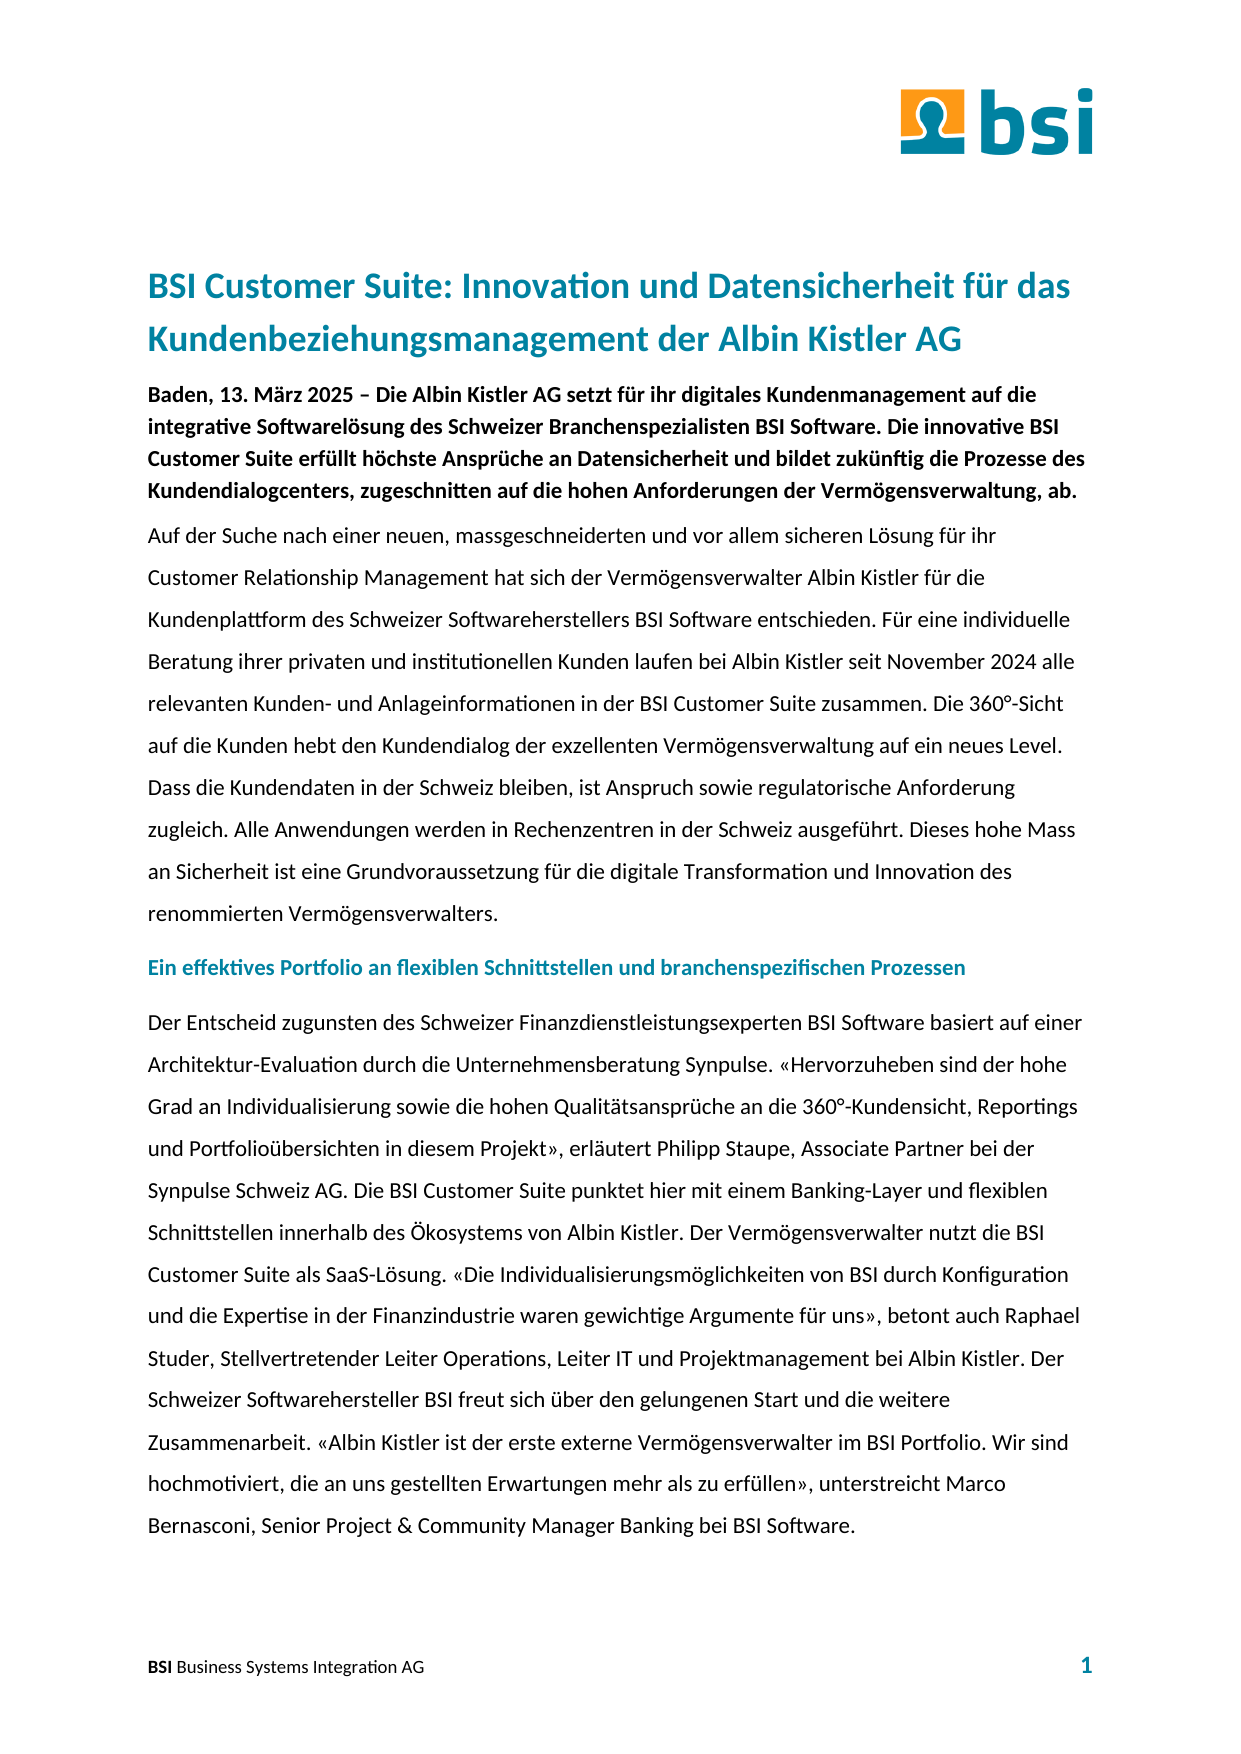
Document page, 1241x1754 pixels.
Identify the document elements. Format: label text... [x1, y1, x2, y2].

picture [900, 88, 1093, 155]
text Der Entscheid zugunsten des Schweizer Finanzdienstleistungsexperten BSI Software basiert auf einer Architektur-Evaluation durch die Unternehmensberatung Synpulse. «Hervorzuheben sind der hohe Grad an Individualisierung sowie die hohen Qualitätsansprüche an die 360°-Kundensicht, Reportings und Portfolioübersichten in diesem Projekt», erläutert Philipp Staupe, Associate Partner bei der Synpulse Schweiz AG. Die BSI Customer Suite punktet hier mit einem Banking-Layer und flexiblen Schnittstellen innerhalb des Ökosystems von Albin Kistler. Der Vermögensverwalter nutzt die BSI Customer Suite als SaaS-Lösung. «Die Individualisierungsmöglichkeiten von BSI durch Konfiguration und die Expertise in der Finanzindustrie waren gewichtige Argumente für uns», betont auch Raphael Studer, Stellvertretender Leiter Operations, Leiter IT und Projektmanagement bei Albin Kistler. Der Schweizer Softwarehersteller BSI freut sich über den gelungenen Start und die weitere Zusammenarbeit. «Albin Kistler ist der erste externe Vermögensverwalter im BSI Portfolio. Wir sind hochmotiviert, die an uns gestellten Erwartungen mehr als zu erfüllen», unterstreicht Marco Bernasconi, Senior Project & Community Manager Banking bei BSI Software. [148, 1008, 1092, 1539]
text Ein effektives Portfolio an flexiblen Schnittstellen und branchenspezifischen Prozessen [148, 953, 1092, 981]
text Baden, 13. März 2025 – Die Albin Kistler AG setzt für ihr digitales Kundenmanagement auf die integrative Softwarelösung des Schweizer Branchenspezialisten BSI Software. Die innovative BSI Customer Suite erfüllt höchste Ansprüche an Datensicherheit und bildet zukünftig die Prozesse des Kundendialogcenters, zugeschnitten auf die hohen Anforderungen der Vermögensverwaltung, ab. [148, 380, 1092, 504]
picture [995, 120, 1010, 144]
text BSI Customer Suite: Innovation und Datensicherheit für das Kundenbeziehungsmanagement der Albin Kistler AG [148, 262, 1092, 360]
text Auf der Suche nach einer neuen, massgeschneiderten und vor allem sicheren Lösung für ihr Customer Relationship Management hat sich der Vermögensverwalter Albin Kistler für die Kundenplattform des Schweizer Softwareherstellers BSI Software entschieden. Für eine individuelle Beratung ihrer privaten und institutionellen Kunden laufen bei Albin Kistler seit November 2024 alle relevanten Kunden- und Anlageinformationen in der BSI Customer Suite zusammen. Die 360°-Sicht auf die Kunden hebt den Kundendialog der exzellenten Vermögensverwaltung auf ein neues Level. Dass die Kundendaten in der Schweiz bleiben, ist Anspruch sowie regulatorische Anforderung zugleich. Alle Anwendungen werden in Rechenzentren in der Schweiz ausgeführt. Dieses hohe Mass an Sicherheit ist eine Grundvoraussetzung für die digitale Transformation und Innovation des renommierten Vermögensverwalters. [148, 521, 1092, 927]
